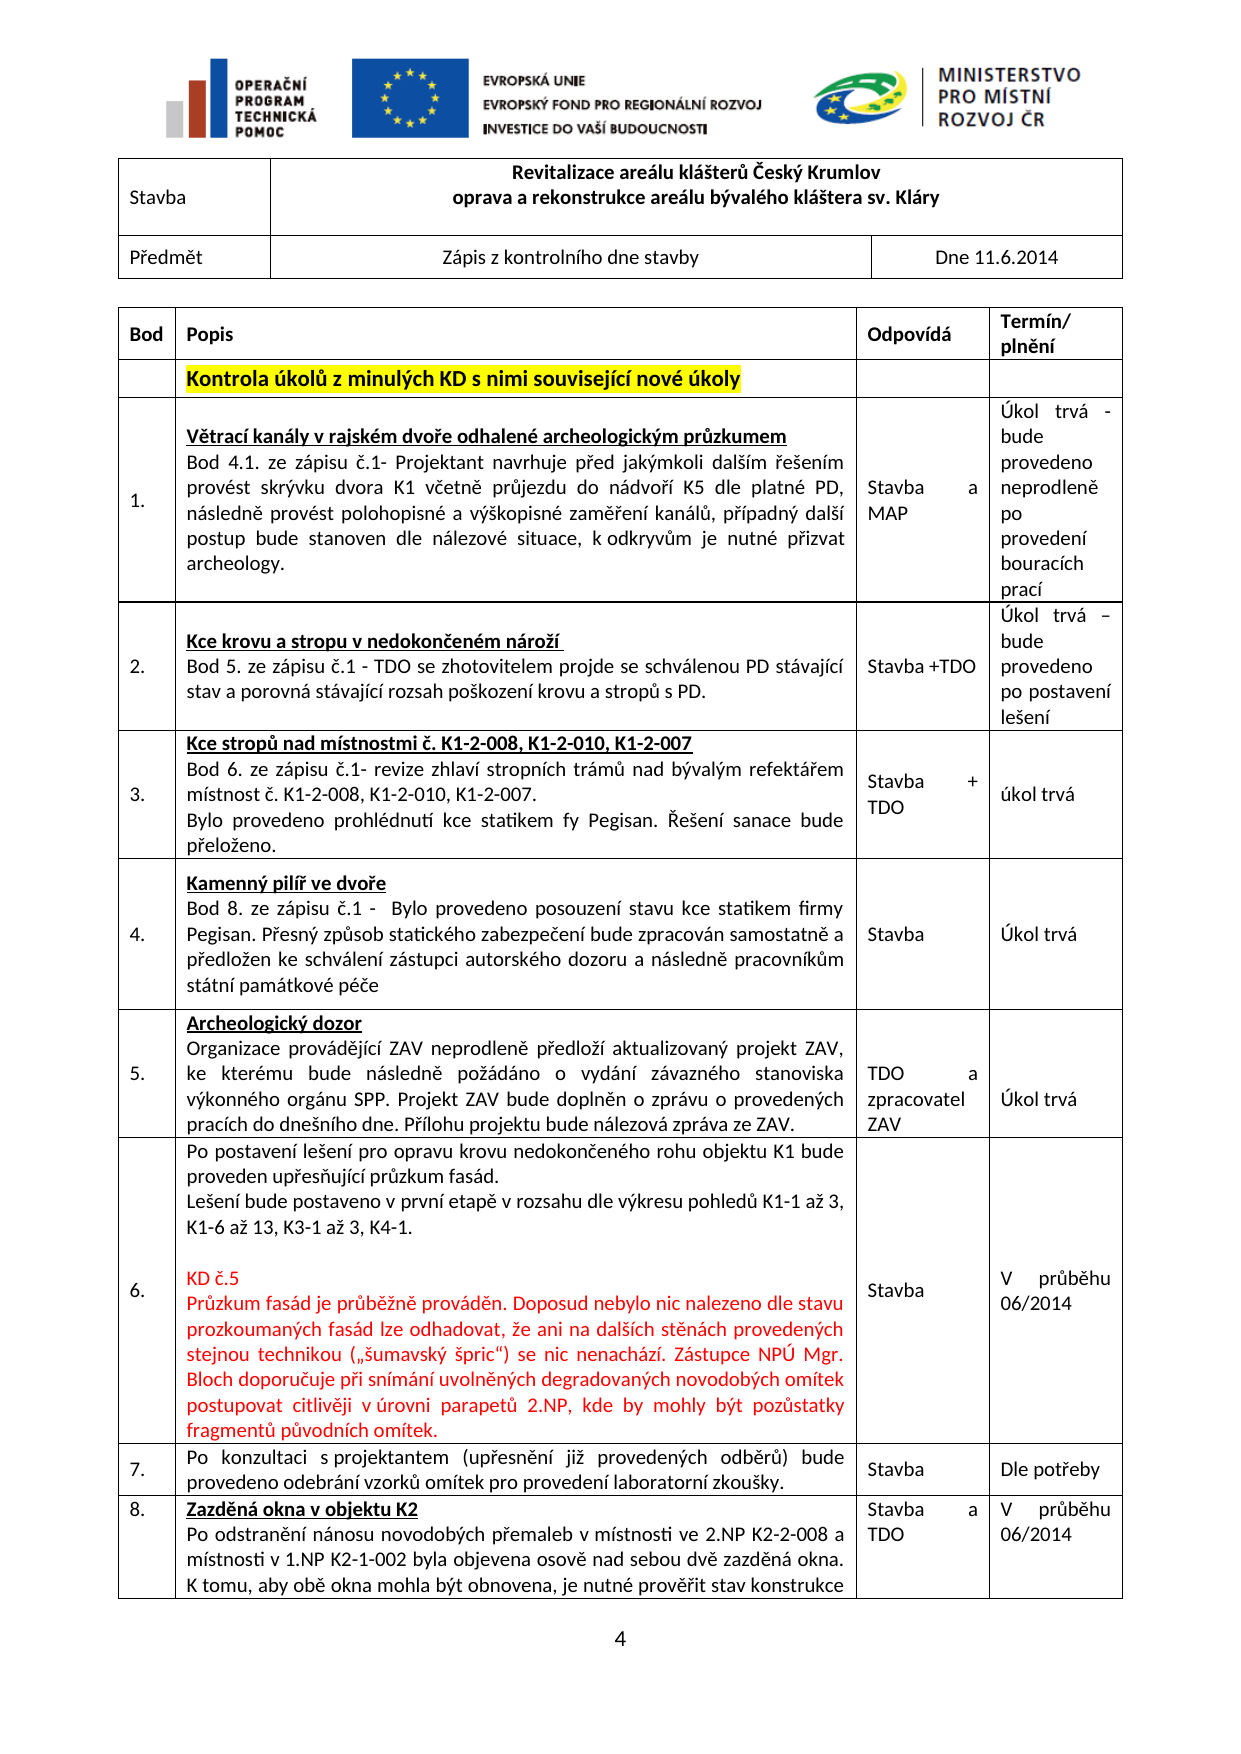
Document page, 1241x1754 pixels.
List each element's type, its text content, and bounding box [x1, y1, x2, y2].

table_cell 4. [119, 859, 175, 1009]
table_cell Kce krovu a stropu v nedokončeném nároží Bod 5. ze zápisu č.1 - TDO se zhotovitelem projde se schválenou PD stávající stav a porovná stávající rozsah poškození krovu a stropů s PD. [176, 603, 856, 729]
picture [147, 45, 1091, 147]
table_cell 8. [119, 1496, 175, 1597]
table_cell Kontrola úkolů z minulých KD s nimi související nové úkoly [176, 360, 856, 397]
table_cell 5. [119, 1010, 175, 1137]
table_cell [857, 360, 989, 397]
table_cell 6. [119, 1138, 175, 1443]
table_cell Úkol trvá [990, 859, 1122, 1009]
table_cell Úkol trvá – bude provedeno po postavení lešení [990, 603, 1122, 729]
table_cell Stavba [857, 1138, 989, 1443]
table_cell Úkol trvá [990, 1010, 1122, 1137]
table_cell Termín/ plnění [990, 308, 1122, 359]
table_cell Stavba a TDO Projektant [857, 1496, 989, 1597]
table_cell Odpovídá [857, 308, 989, 359]
table_cell Po konzultaci s projektantem (upřesnění již provedených odběrů) bude provedeno odebrání vzorků omítek pro provedení laboratorní zkoušky. [176, 1444, 856, 1495]
table_cell 3. [119, 731, 175, 858]
table_cell úkol trvá [990, 731, 1122, 858]
table_cell Bod [119, 308, 175, 359]
table_cell Dle potřeby [990, 1444, 1122, 1495]
table_cell Úkol trvá - bude provedeno neprodleně po provedení bouracích prací [990, 398, 1122, 601]
table_cell Po postavení lešení pro opravu krovu nedokončeného rohu objektu K1 bude proveden upřesňující průzkum fasád. Lešení bude postaveno v první etapě v rozsahu dle výkresu pohledů K1-1 až 3, K1-6 až 13, K3-1 až 3, K4-1. KD č.5 Průzkum fasád je průběžně prováděn. Doposud nebylo nic nalezeno dle stavu prozkoumaných fasád lze odhadovat, že ani na dalších stěnách provedených stejnou technikou („šumavský špric“) se nic nenachází. Zástupce NPÚ Mgr. Bloch doporučuje při snímání uvolněných degradovaných novodobých omítek postupovat citlivěji v úrovni parapetů 2.NP, kde by mohly být pozůstatky fragmentů původních omítek. [176, 1138, 856, 1443]
table_cell 2. [119, 603, 175, 729]
table_cell Kce stropů nad místnostmi č. K1-2-008, K1-2-010, K1-2-007 Bod 6. ze zápisu č.1- revize zhlaví stropních trámů nad bývalým refektářem místnost č. K1-2-008, K1-2-010, K1-2-007. Bylo provedeno prohlédnutí kce statikem fy Pegisan. Řešení sanace bude přeloženo. [176, 731, 856, 858]
table_cell V průběhu 06/2014 [990, 1496, 1122, 1597]
table_cell [119, 360, 175, 397]
table_cell 1. [119, 398, 175, 601]
table_cell [990, 360, 1122, 397]
table_cell Kamenný pilíř ve dvoře Bod 8. ze zápisu č.1 - Bylo provedeno posouzení stavu kce statikem firmy Pegisan. Přesný způsob statického zabezpečení bude zpracován samostatně a předložen ke schválení zástupci autorského dozoru a následně pracovníkům státní památkové péče [176, 859, 856, 1009]
table_cell Stavba +TDO [857, 603, 989, 729]
table_cell V průběhu 06/2014 [990, 1138, 1122, 1443]
table_cell Stavba [857, 1444, 989, 1495]
table_cell TDO a zpracovatel ZAV [857, 1010, 989, 1137]
table_cell Stavba a MAP [857, 398, 989, 601]
table_cell Stavba [857, 859, 989, 1009]
table_cell Větrací kanály v rajském dvoře odhalené archeologickým průzkumem Bod 4.1. ze zápisu č.1- Projektant navrhuje před jakýmkoli dalším řešením provést skrývku dvora K1 včetně průjezdu do nádvoří K5 dle platné PD, následně provést polohopisné a výškopisné zaměření kanálů, případný další postup bude stanoven dle nálezové situace, k odkryvům je nutné přizvat archeology. [176, 398, 856, 601]
table_cell Popis [176, 308, 856, 359]
table_cell Stavba + TDO [857, 731, 989, 858]
table_cell 7. [119, 1444, 175, 1495]
table_cell Archeologický dozor Organizace provádějící ZAV neprodleně předloží aktualizovaný projekt ZAV, ke kterému bude následně požádáno o vydání závazného stanoviska výkonného orgánu SPP. Projekt ZAV bude doplněn o zprávu o provedených pracích do dnešního dne. Přílohu projektu bude nálezová zpráva ze ZAV. [176, 1010, 856, 1137]
